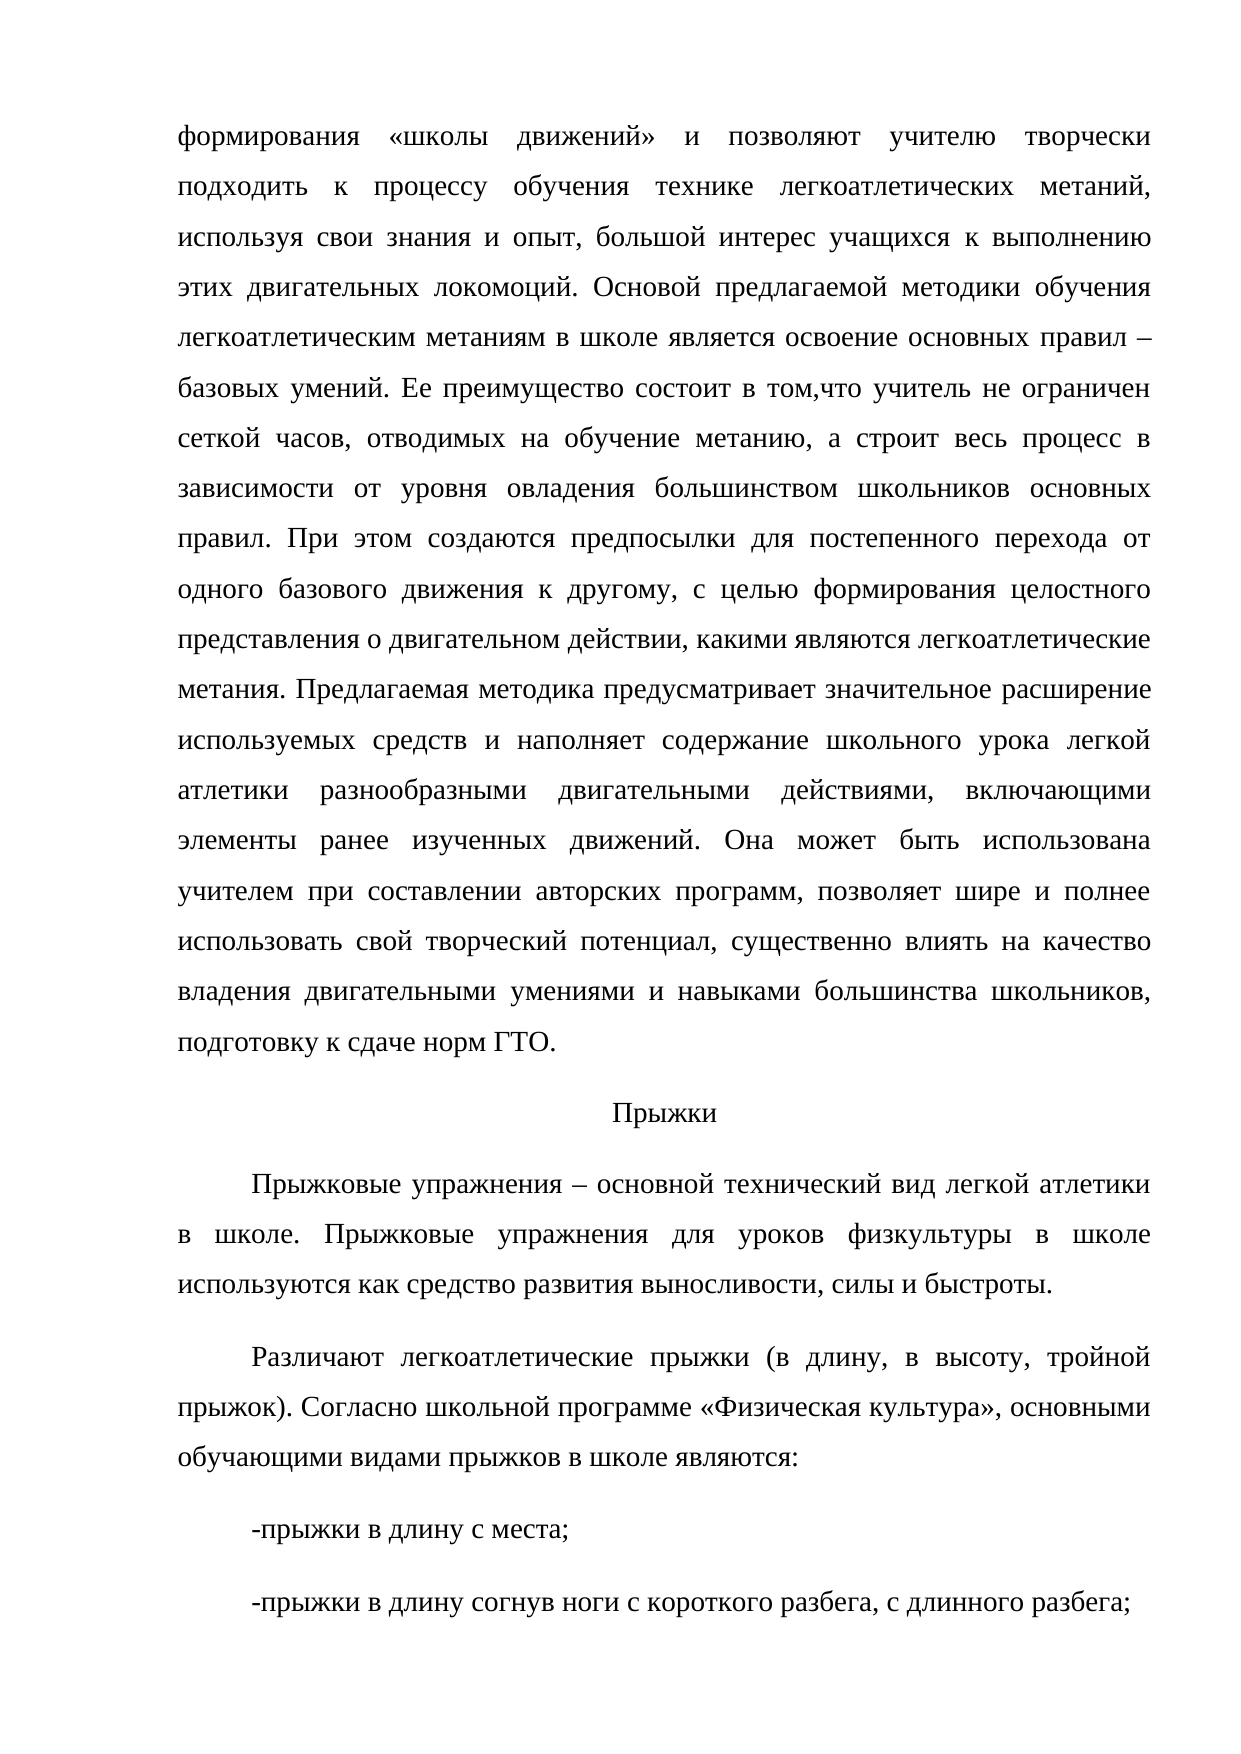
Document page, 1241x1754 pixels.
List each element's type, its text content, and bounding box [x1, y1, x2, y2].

text -прыжки в длину согнув ноги с короткого разбега, с длинного разбега; [177, 1584, 1152, 1617]
text Прыжковые упражнения – основной технический вид легкой атлетики в школе. Прыжковые упражнения для уроков физкультуры в школе используются как средство развития выносливости, силы и быстроты. [177, 1166, 1152, 1300]
text Различают легкоатлетические прыжки (в длину, в высоту, тройной прыжок). Согласно школьной программе «Физическая культура», основными обучающими видами прыжков в школе являются: [177, 1339, 1152, 1473]
text Прыжки [177, 1095, 1152, 1128]
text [177, 118, 1152, 1057]
text -прыжки в длину с места; [177, 1512, 1152, 1545]
